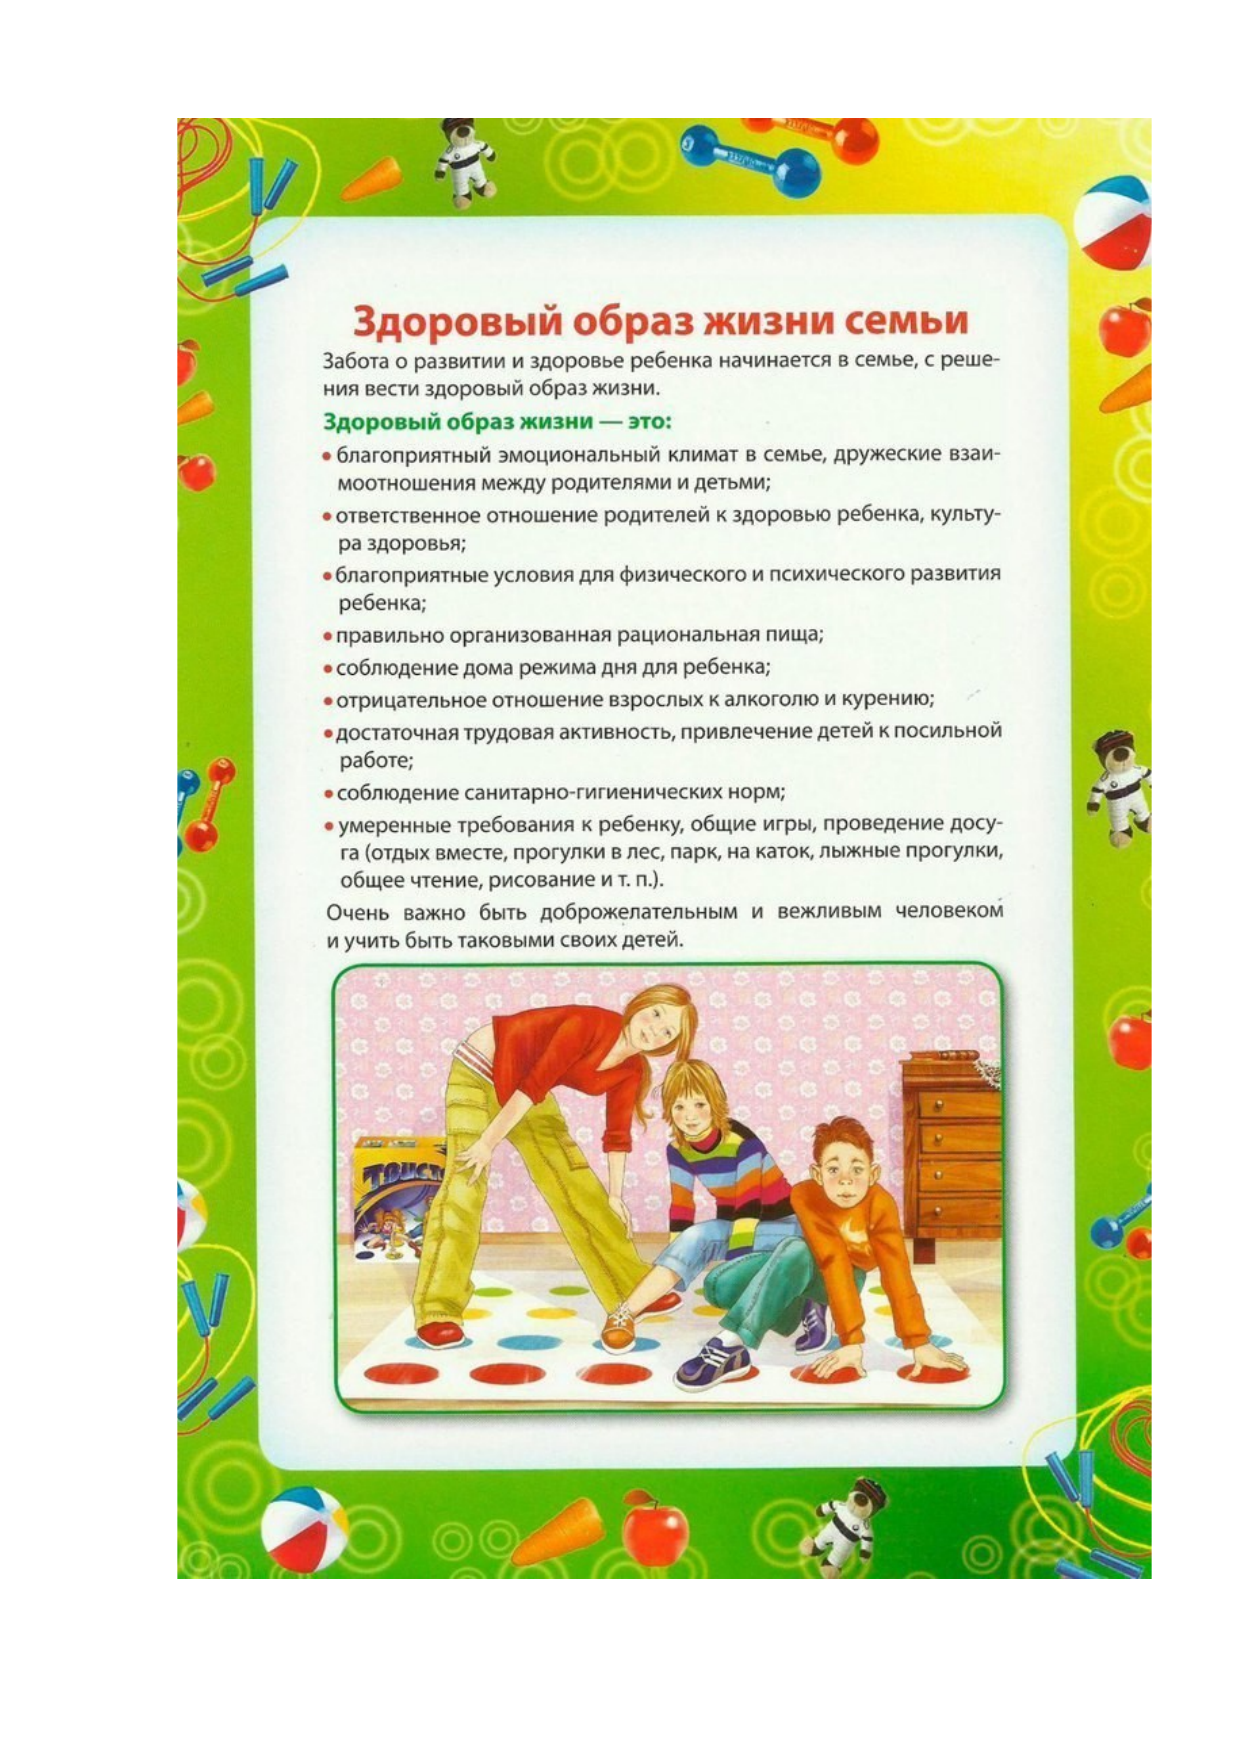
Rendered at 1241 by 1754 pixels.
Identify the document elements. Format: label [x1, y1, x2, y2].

picture [177, 118, 1152, 1579]
